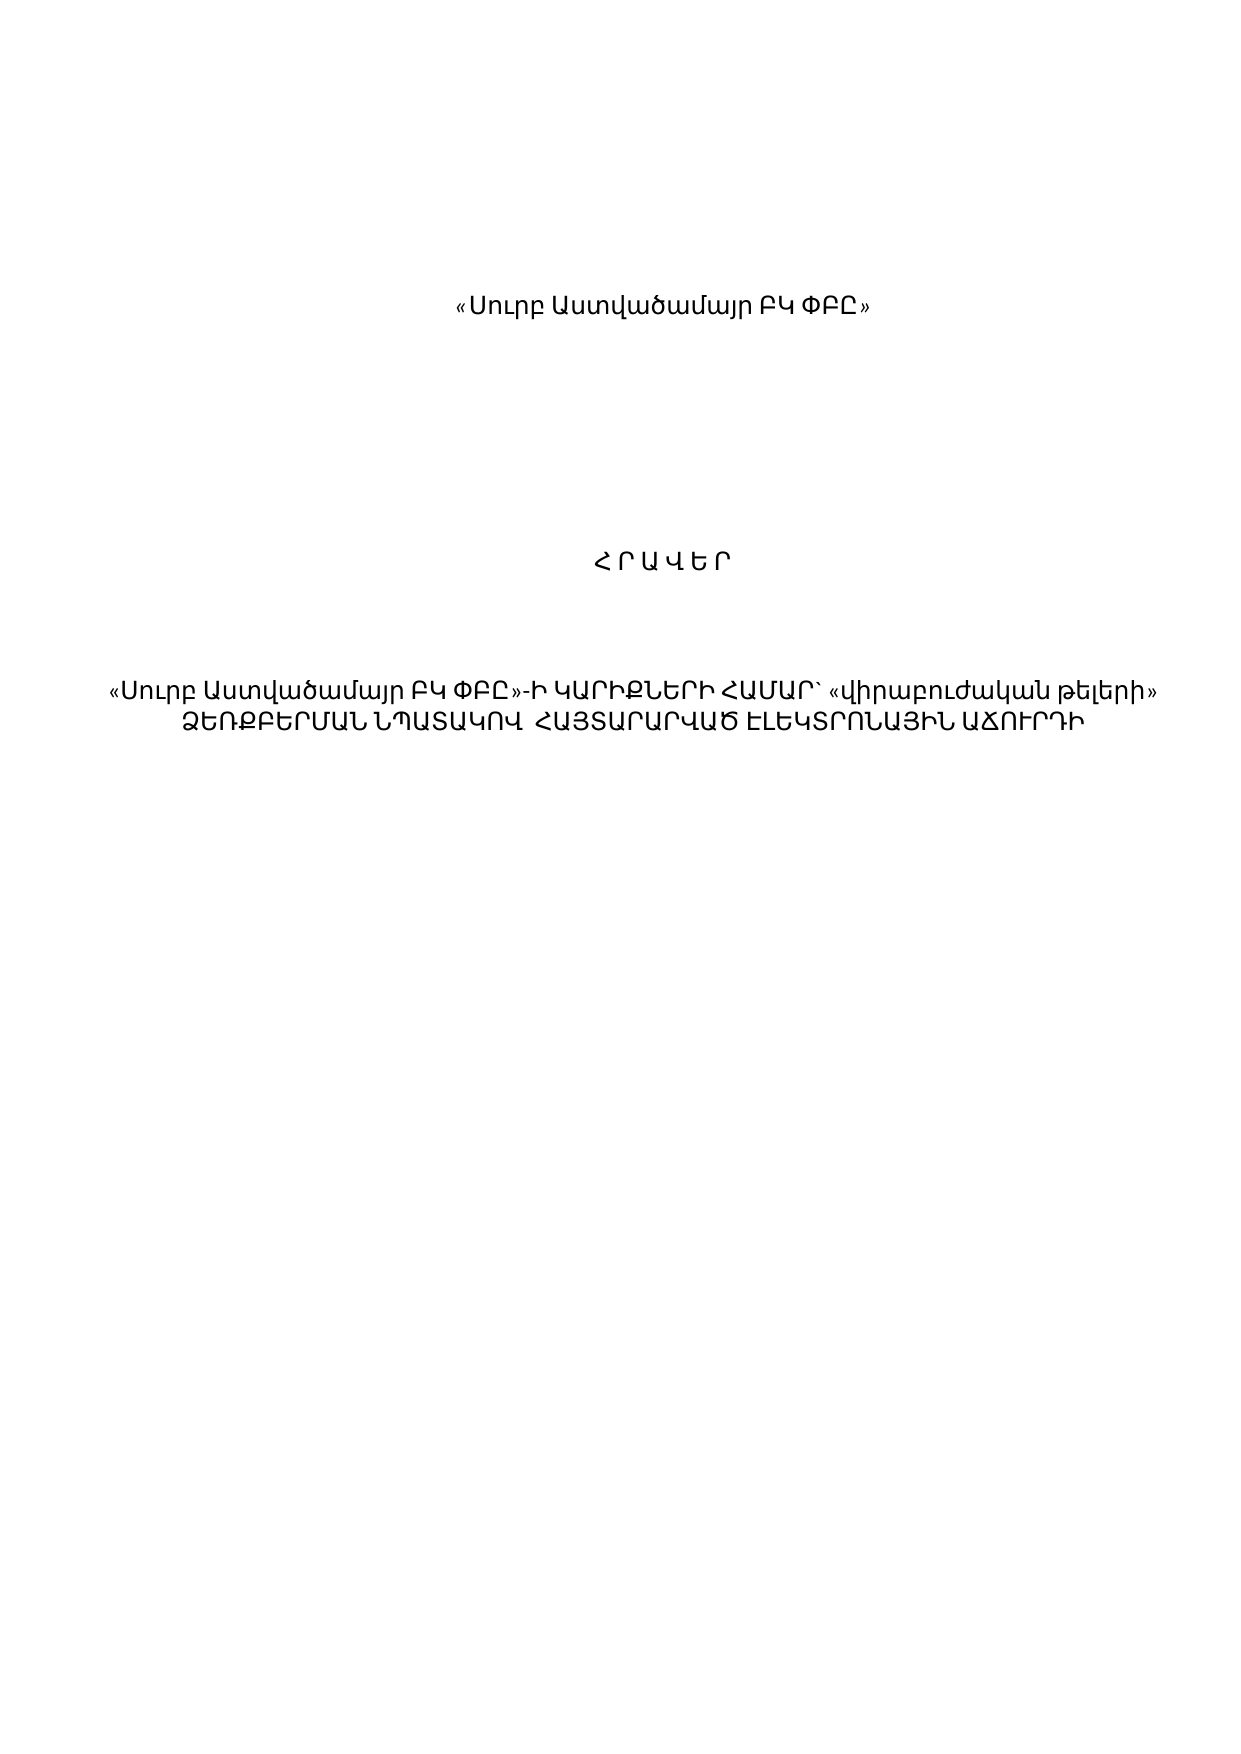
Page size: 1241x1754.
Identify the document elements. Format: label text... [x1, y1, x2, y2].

text Հ Ր Ա Վ Ե Ր [94, 546, 1172, 577]
text « Սուրբ Աստվածամայր ԲԿ ՓԲԸ» [94, 290, 1172, 321]
text «Սուրբ Աստվածամայր ԲԿ ՓԲԸ»-Ի ԿԱՐԻՔՆԵՐԻ ՀԱՄԱՐ` «վիրաբուժական թելերի» ՁԵՌՔԲԵՐՄԱՆ ՆՊԱՏԱԿՈՎ ՀԱՅՏԱՐԱՐՎԱԾ ԷԼԵԿՏՐՈՆԱՅԻՆ ԱՃՈՒՐԴԻ [94, 676, 1172, 737]
